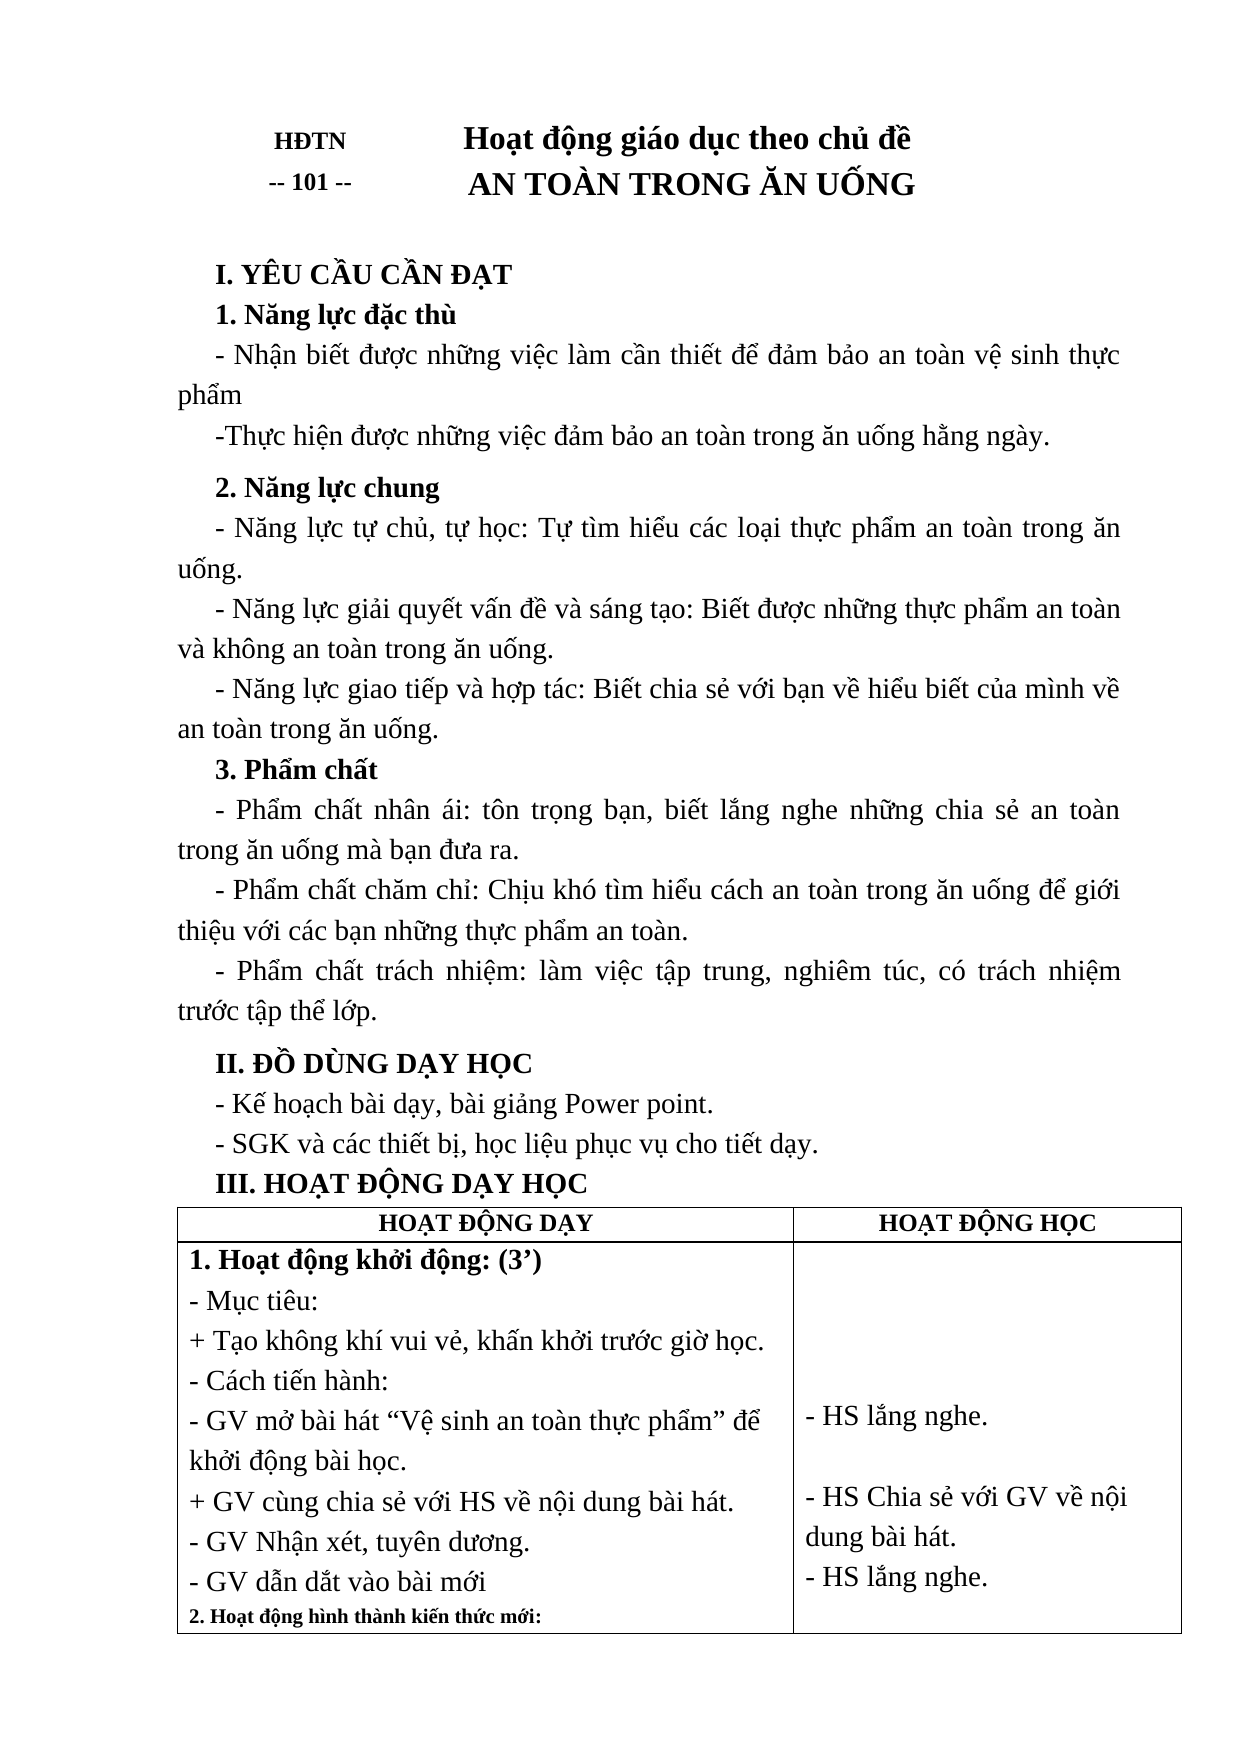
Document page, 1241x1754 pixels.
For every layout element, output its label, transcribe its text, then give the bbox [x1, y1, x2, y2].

text Hoạt động giáo dục theo chủ đề [177, 118, 1122, 156]
text - Phẩm chất chăm chỉ: Chịu khó tìm hiểu cách an toàn trong ăn uống để giới thiệu với các bạn những thực phẩm an toàn. [177, 872, 1122, 946]
text - Phẩm chất trách nhiệm: làm việc tập trung, nghiêm túc, có trách nhiệm trước tập thể lớp. [177, 953, 1122, 1027]
text 1. Năng lực đặc thù [177, 297, 1122, 331]
text AN TOÀN TRONG ĂN UỐNG [177, 164, 1122, 202]
text -Thực hiện được những việc đảm bảo an toàn trong ăn uống hằng ngày. [177, 418, 1122, 451]
table_header HOẠT ĐỘNG HỌC [794, 1208, 1181, 1241]
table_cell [794, 1243, 1181, 1633]
text - SGK và các thiết bị, học liệu phục vụ cho tiết dạy. [177, 1126, 1122, 1160]
text - Năng lực giao tiếp và hợp tác: Biết chia sẻ với bạn về hiểu biết của mình về an toàn trong ăn uống. [177, 671, 1122, 745]
text I. YÊU CẦU CẦN ĐẠT [177, 257, 1122, 290]
text II. ĐỒ DÙNG DẠY HỌC [177, 1046, 1122, 1079]
text - Năng lực tự chủ, tự học: Tự tìm hiểu các loại thực phẩm an toàn trong ăn uống. [177, 511, 1122, 584]
text 2. Năng lực chung [177, 470, 1122, 504]
text - Phẩm chất nhân ái: tôn trọng bạn, biết lắng nghe những chia sẻ an toàn trong ăn uống mà bạn đưa ra. [177, 792, 1122, 866]
text - Kế hoạch bài dạy, bài giảng Power point. [177, 1086, 1122, 1119]
text III. HOẠT ĐỘNG DẠY HỌC [177, 1166, 1122, 1200]
table_header HOẠT ĐỘNG DẠY [178, 1208, 793, 1241]
text - Nhận biết được những việc làm cần thiết để đảm bảo an toàn vệ sinh thực phẩm [177, 337, 1122, 411]
text - Năng lực giải quyết vấn đề và sáng tạo: Biết được những thực phẩm an toàn và không an toàn trong ăn uống. [177, 591, 1122, 665]
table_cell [178, 1243, 793, 1633]
text 3. Phẩm chất [177, 752, 1122, 785]
